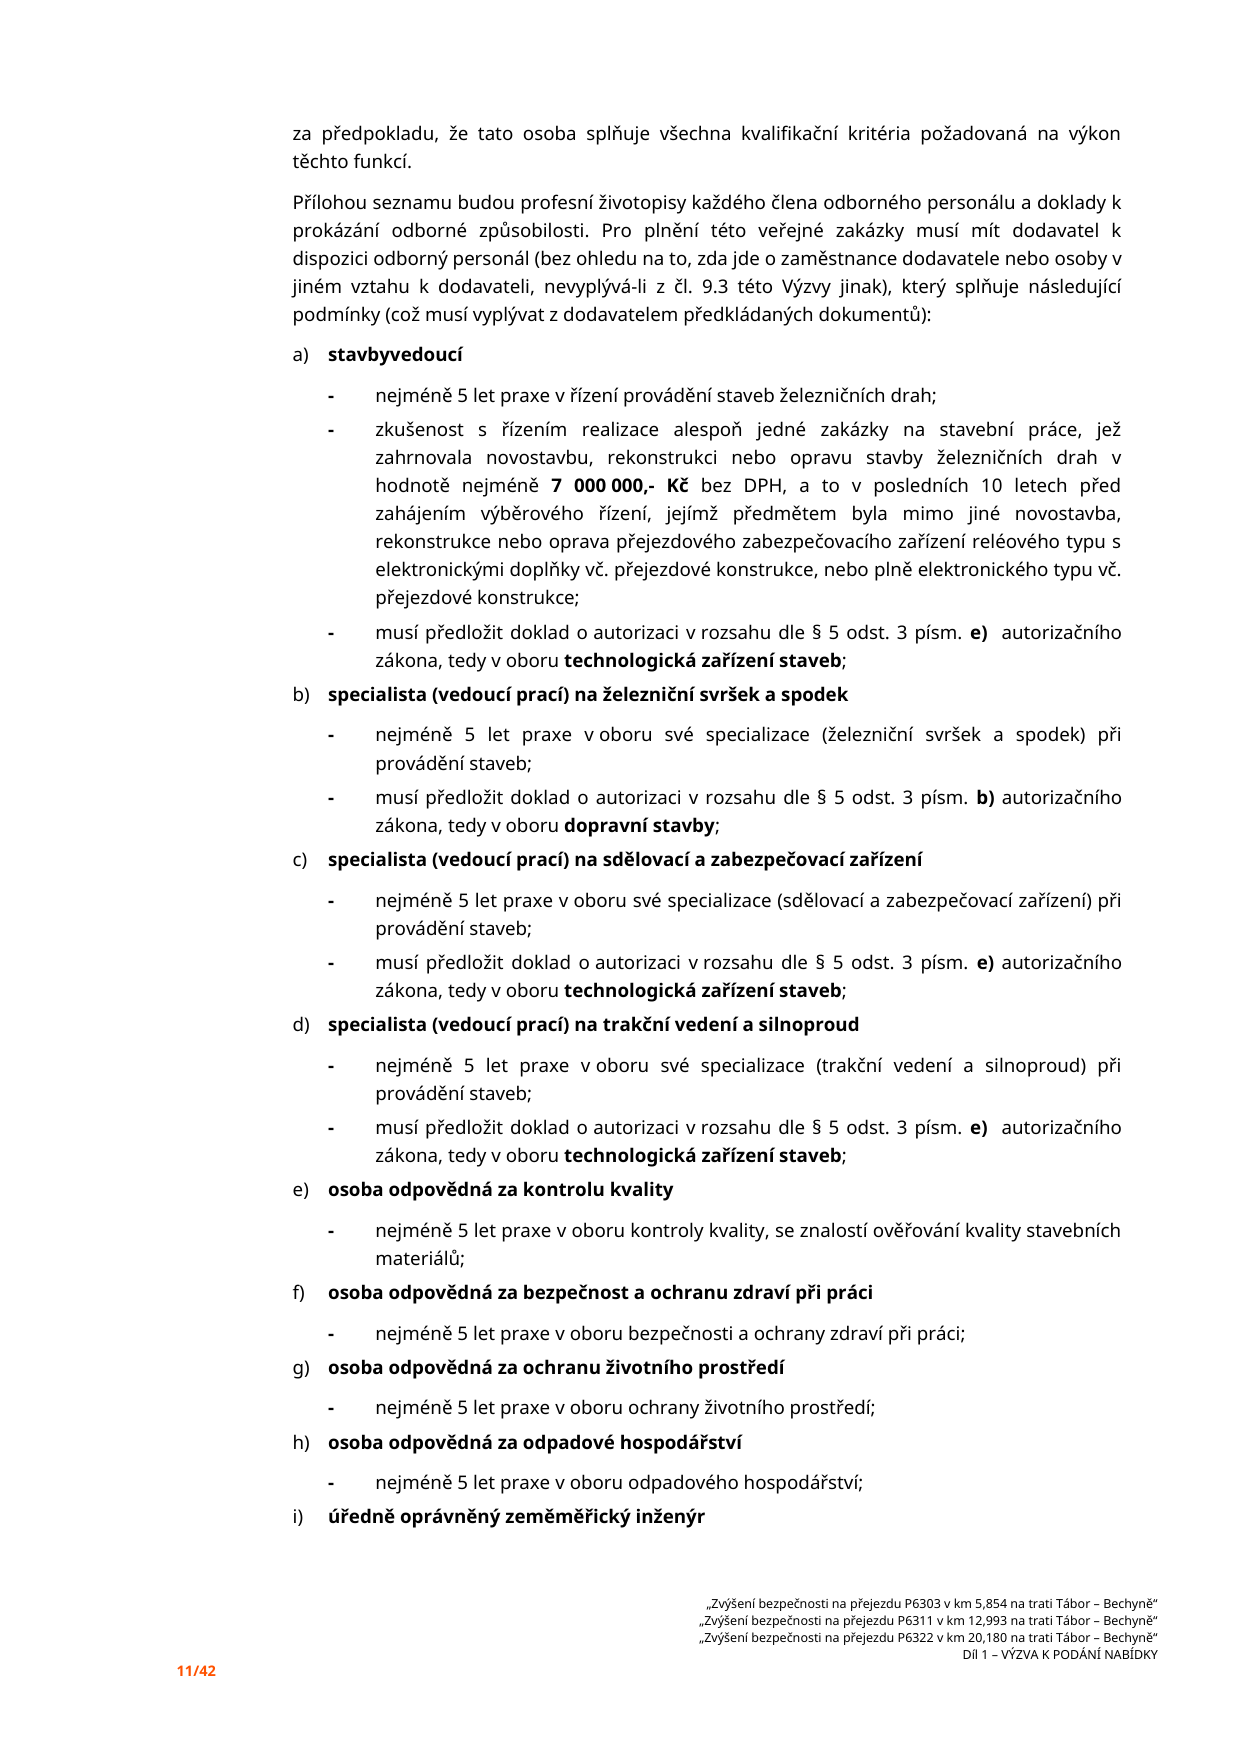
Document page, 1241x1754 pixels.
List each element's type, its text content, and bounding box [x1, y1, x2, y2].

text nejméně 5 let praxe v oboru ochrany životního prostředí; [328, 1395, 1122, 1420]
text musí předložit doklad o autorizaci v rozsahu dle § 5 odst. 3 písm. b) autorizačního zákona, tedy v oboru dopravní stavby; [328, 784, 1122, 838]
text nejméně 5 let praxe v oboru bezpečnosti a ochrany zdraví při práci; [328, 1320, 1122, 1345]
text Přílohou seznamu budou profesní životopisy každého člena odborného personálu a doklady k prokázání odborné způsobilosti. Pro plnění této veřejné zakázky musí mít dodavatel k dispozici odborný personál (bez ohledu na to, zda jde o zaměstnance dodavatele nebo osoby v jiném vztahu k dodavateli, nevyplývá-li z čl. 9.3 této Výzvy jinak), který splňuje následující podmínky (což musí vyplývat z dodavatelem předkládaných dokumentů): [292, 189, 1122, 327]
text osoba odpovědná za bezpečnost a ochranu zdraví při práci [292, 1279, 1122, 1305]
text nejméně 5 let praxe v oboru kontroly kvality, se znalostí ověřování kvality stavebních materiálů; [328, 1217, 1122, 1271]
text musí předložit doklad o autorizaci v rozsahu dle § 5 odst. 3 písm. e) autorizačního zákona, tedy v oboru technologická zařízení staveb; [328, 619, 1122, 672]
text osoba odpovědná za odpadové hospodářství [292, 1429, 1122, 1454]
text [292, 121, 1122, 174]
text osoba odpovědná za ochranu životního prostředí [292, 1354, 1122, 1380]
text musí předložit doklad o autorizaci v rozsahu dle § 5 odst. 3 písm. e) autorizačního zákona, tedy v oboru technologická zařízení staveb; [328, 949, 1122, 1003]
text nejméně 5 let praxe v oboru své specializace (železniční svršek a spodek) při provádění staveb; [328, 722, 1122, 775]
list stavbyvedoucí [292, 342, 1122, 367]
text zkušenost s řízením realizace alespoň jedné zakázky na stavební práce, jež zahrnovala novostavbu, rekonstrukci nebo opravu stavby železničních drah v hodnotě nejméně 7 000 000,- Kč bez DPH, a to v posledních 10 letech před zahájením výběrového řízení, jejímž předmětem byla mimo jiné novostavba, rekonstrukce nebo oprava přejezdového zabezpečovacího zařízení reléového typu s elektronickými doplňky vč. přejezdové konstrukce, nebo plně elektronického typu vč. přejezdové konstrukce; [328, 417, 1122, 610]
text nejméně 5 let praxe v řízení provádění staveb železničních drah; [328, 382, 1122, 408]
text specialista (vedoucí prací) na železniční svršek a spodek [292, 681, 1122, 707]
text úředně oprávněný zeměměřický inženýr [292, 1504, 1122, 1529]
text osoba odpovědná za kontrolu kvality [292, 1177, 1122, 1202]
text nejméně 5 let praxe v oboru své specializace (trakční vedení a silnoproud) při provádění staveb; [328, 1052, 1122, 1106]
text nejméně 5 let praxe v oboru odpadového hospodářství; [328, 1469, 1122, 1495]
text specialista (vedoucí prací) na sdělovací a zabezpečovací zařízení [292, 846, 1122, 872]
text specialista (vedoucí prací) na trakční vedení a silnoproud [292, 1011, 1122, 1037]
text musí předložit doklad o autorizaci v rozsahu dle § 5 odst. 3 písm. e) autorizačního zákona, tedy v oboru technologická zařízení staveb; [328, 1114, 1122, 1168]
text nejméně 5 let praxe v oboru své specializace (sdělovací a zabezpečovací zařízení) při provádění staveb; [328, 887, 1122, 940]
